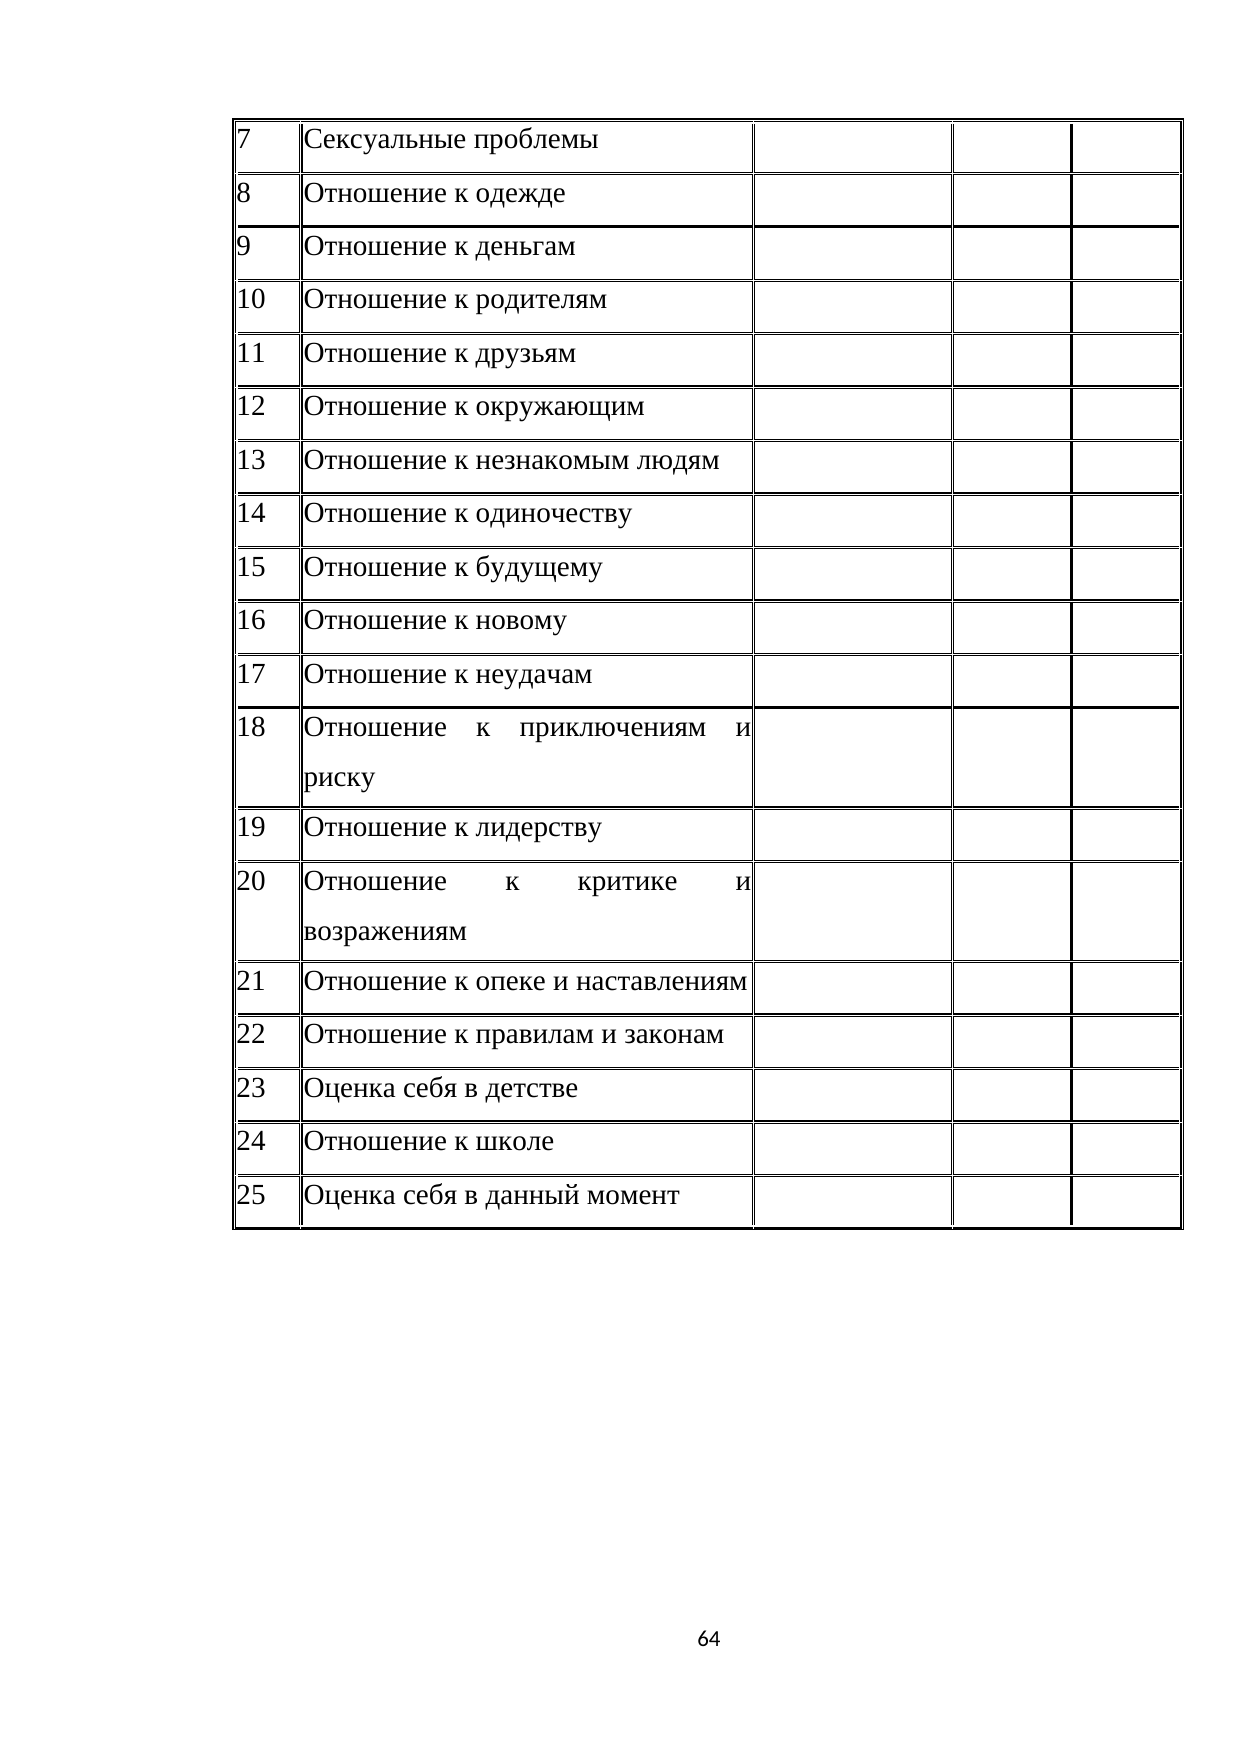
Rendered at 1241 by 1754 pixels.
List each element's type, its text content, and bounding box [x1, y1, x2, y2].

table_cell 18 [236, 706, 299, 806]
table_cell 17 [236, 653, 299, 706]
table_cell [954, 1017, 1070, 1067]
table_cell [954, 442, 1070, 492]
table_cell [755, 228, 951, 278]
table_cell 14 [236, 492, 299, 546]
table_cell [755, 442, 951, 492]
table_cell Отношение к одежде [303, 175, 752, 225]
table_cell [1073, 492, 1181, 546]
table_cell [755, 389, 951, 439]
table_cell Отношение к неудачам [303, 656, 752, 706]
table_cell Сексуальные проблемы [301, 122, 754, 172]
table_cell [755, 603, 951, 652]
table_cell 21 [234, 960, 301, 1013]
table_cell 22 [236, 1013, 299, 1067]
table_cell [754, 122, 952, 172]
table_cell [953, 122, 1071, 172]
table_cell Отношение к школе [303, 1124, 752, 1173]
table_cell [1073, 1013, 1181, 1067]
table_cell 10 [236, 279, 299, 332]
table_cell Оценка себя в детстве [303, 1070, 752, 1120]
table_cell 12 [236, 385, 299, 439]
table_cell 16 [236, 599, 299, 652]
table_cell [755, 1017, 951, 1067]
table_cell [1071, 122, 1180, 172]
table_cell Отношение к родителям [303, 282, 752, 332]
table_cell [954, 656, 1070, 706]
table_cell [1071, 960, 1182, 1013]
table_cell [755, 810, 951, 859]
table_cell [755, 496, 951, 546]
table_cell [754, 1177, 952, 1227]
table_cell [1071, 172, 1182, 225]
table_cell [954, 175, 1070, 225]
table_cell [1073, 225, 1180, 278]
table_cell [954, 810, 1070, 859]
table_cell Отношение к критике и возражениям [303, 863, 752, 960]
table_cell Отношение к незнакомым людям [303, 442, 752, 492]
table_cell 19 [236, 806, 299, 859]
table_cell [1073, 706, 1180, 806]
table_cell [1073, 653, 1181, 706]
table_cell 11 [234, 332, 301, 385]
table_cell 24 [236, 1120, 299, 1173]
table_cell 7 [236, 120, 301, 172]
table_cell [1073, 385, 1181, 439]
table_cell 15 [234, 546, 301, 599]
table_cell 13 [234, 439, 301, 492]
table_cell Отношение к будущему [303, 549, 752, 599]
table_cell [1073, 806, 1181, 859]
table_cell 8 [234, 172, 301, 225]
table_cell [755, 1124, 951, 1173]
table_cell [1071, 1067, 1182, 1120]
table_cell Отношение к одиночеству [303, 496, 752, 546]
table_cell [1071, 332, 1182, 385]
table_cell [954, 963, 1070, 1013]
table_cell [755, 709, 951, 806]
table_cell Оценка себя в данный момент [301, 1177, 754, 1227]
table_cell [755, 175, 951, 225]
table_cell [954, 709, 1070, 806]
table_cell [755, 282, 951, 332]
table_cell [755, 549, 951, 599]
table_cell [1071, 1174, 1181, 1227]
table_cell [755, 1070, 951, 1120]
table_cell [954, 863, 1070, 960]
table_cell [1073, 1120, 1181, 1173]
table_cell Отношение к окружающим [303, 389, 752, 439]
table_cell [954, 282, 1070, 332]
table_cell [954, 496, 1070, 546]
table_cell [954, 1070, 1070, 1120]
table_cell [755, 335, 951, 385]
table_cell [953, 1177, 1071, 1227]
table_cell [1071, 439, 1182, 492]
table_cell [755, 863, 951, 960]
table_cell [954, 335, 1070, 385]
table_cell Отношение к новому [303, 603, 752, 652]
table_cell Отношение к приключениям и риску [303, 709, 752, 806]
table_cell [1073, 279, 1181, 332]
table_cell 25 [236, 1174, 301, 1227]
table_cell 9 [236, 225, 299, 278]
table_cell [954, 603, 1070, 652]
table_cell Отношение к друзьям [303, 335, 752, 385]
table_cell [1073, 860, 1181, 960]
table_cell [954, 549, 1070, 599]
table_cell Отношение к опеке и наставлениям [303, 963, 752, 1013]
table_cell [1073, 599, 1181, 652]
table_cell Отношение к деньгам [303, 228, 752, 278]
table_cell [755, 656, 951, 706]
table_cell [1071, 546, 1182, 599]
table_cell [954, 228, 1070, 278]
table_cell Отношение к правилам и законам [303, 1017, 752, 1067]
table_cell 23 [234, 1067, 301, 1120]
table_cell Отношение к лидерству [303, 810, 752, 859]
table_cell 20 [236, 860, 299, 960]
table_cell [954, 1124, 1070, 1173]
table_cell [954, 389, 1070, 439]
table_cell [755, 963, 951, 1013]
